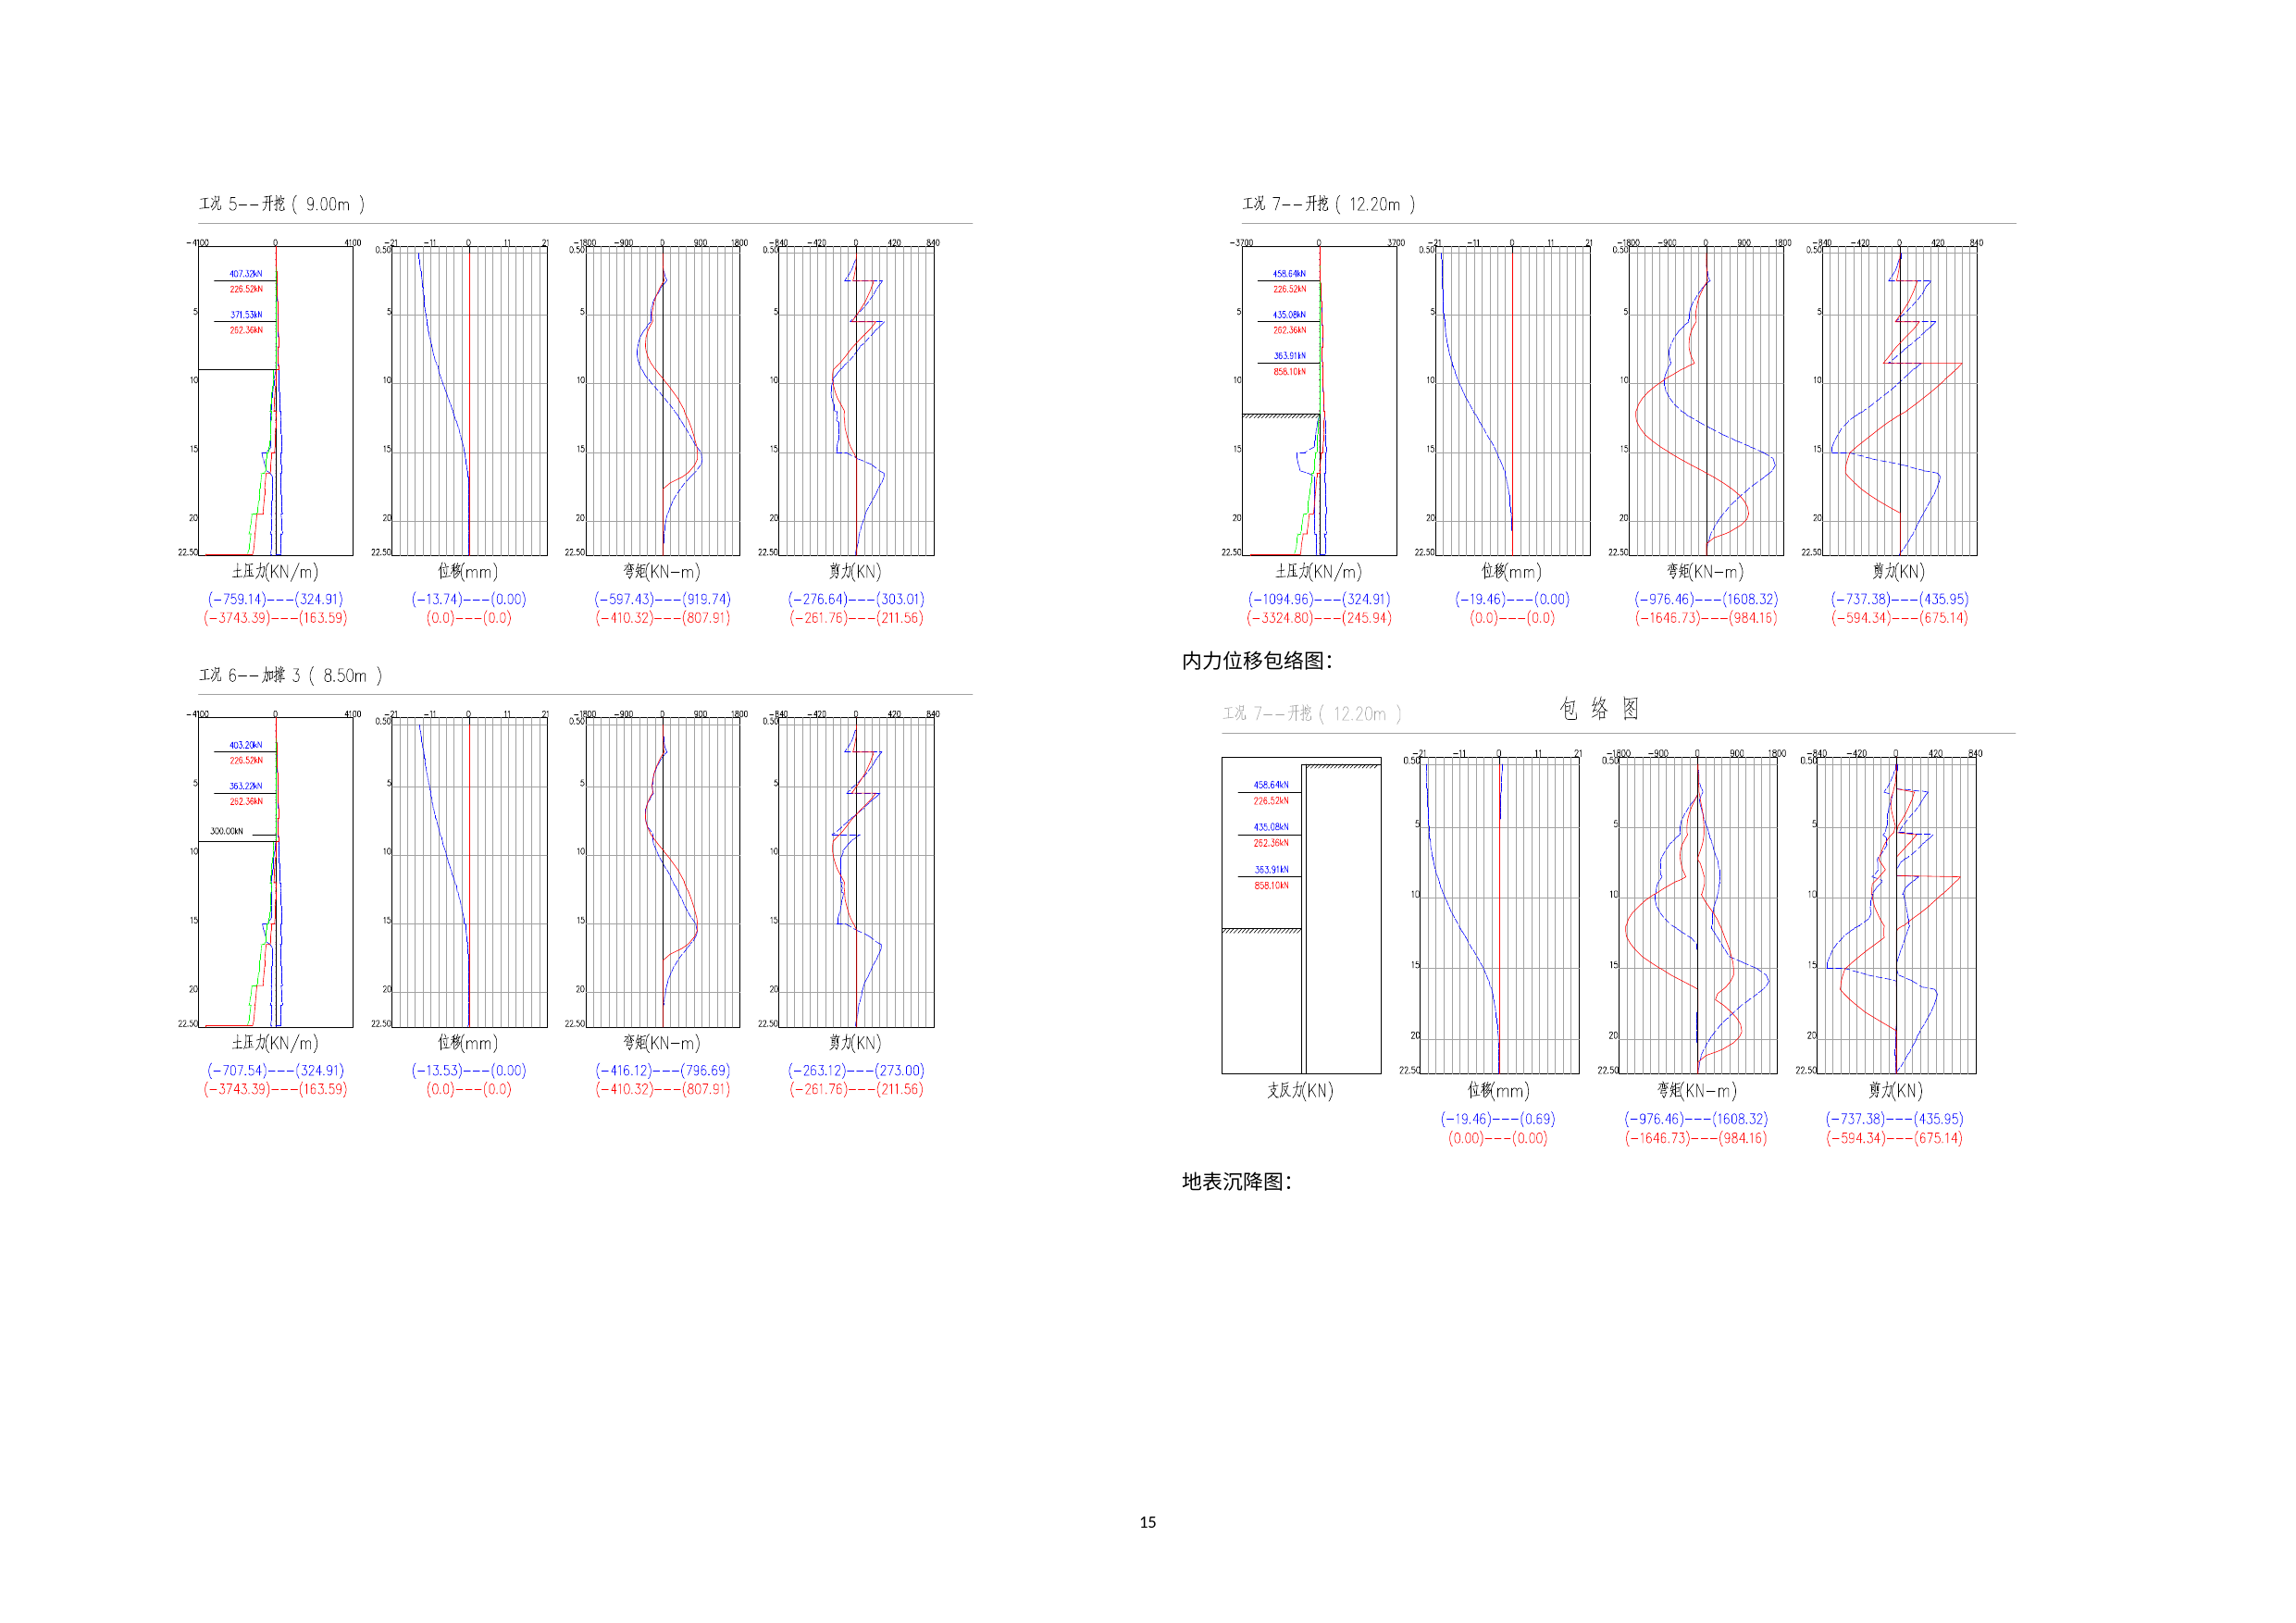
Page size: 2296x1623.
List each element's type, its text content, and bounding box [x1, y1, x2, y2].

text 地表沉降图： [1183, 1166, 2156, 1195]
text 内力位移包络图： [1183, 645, 2156, 674]
